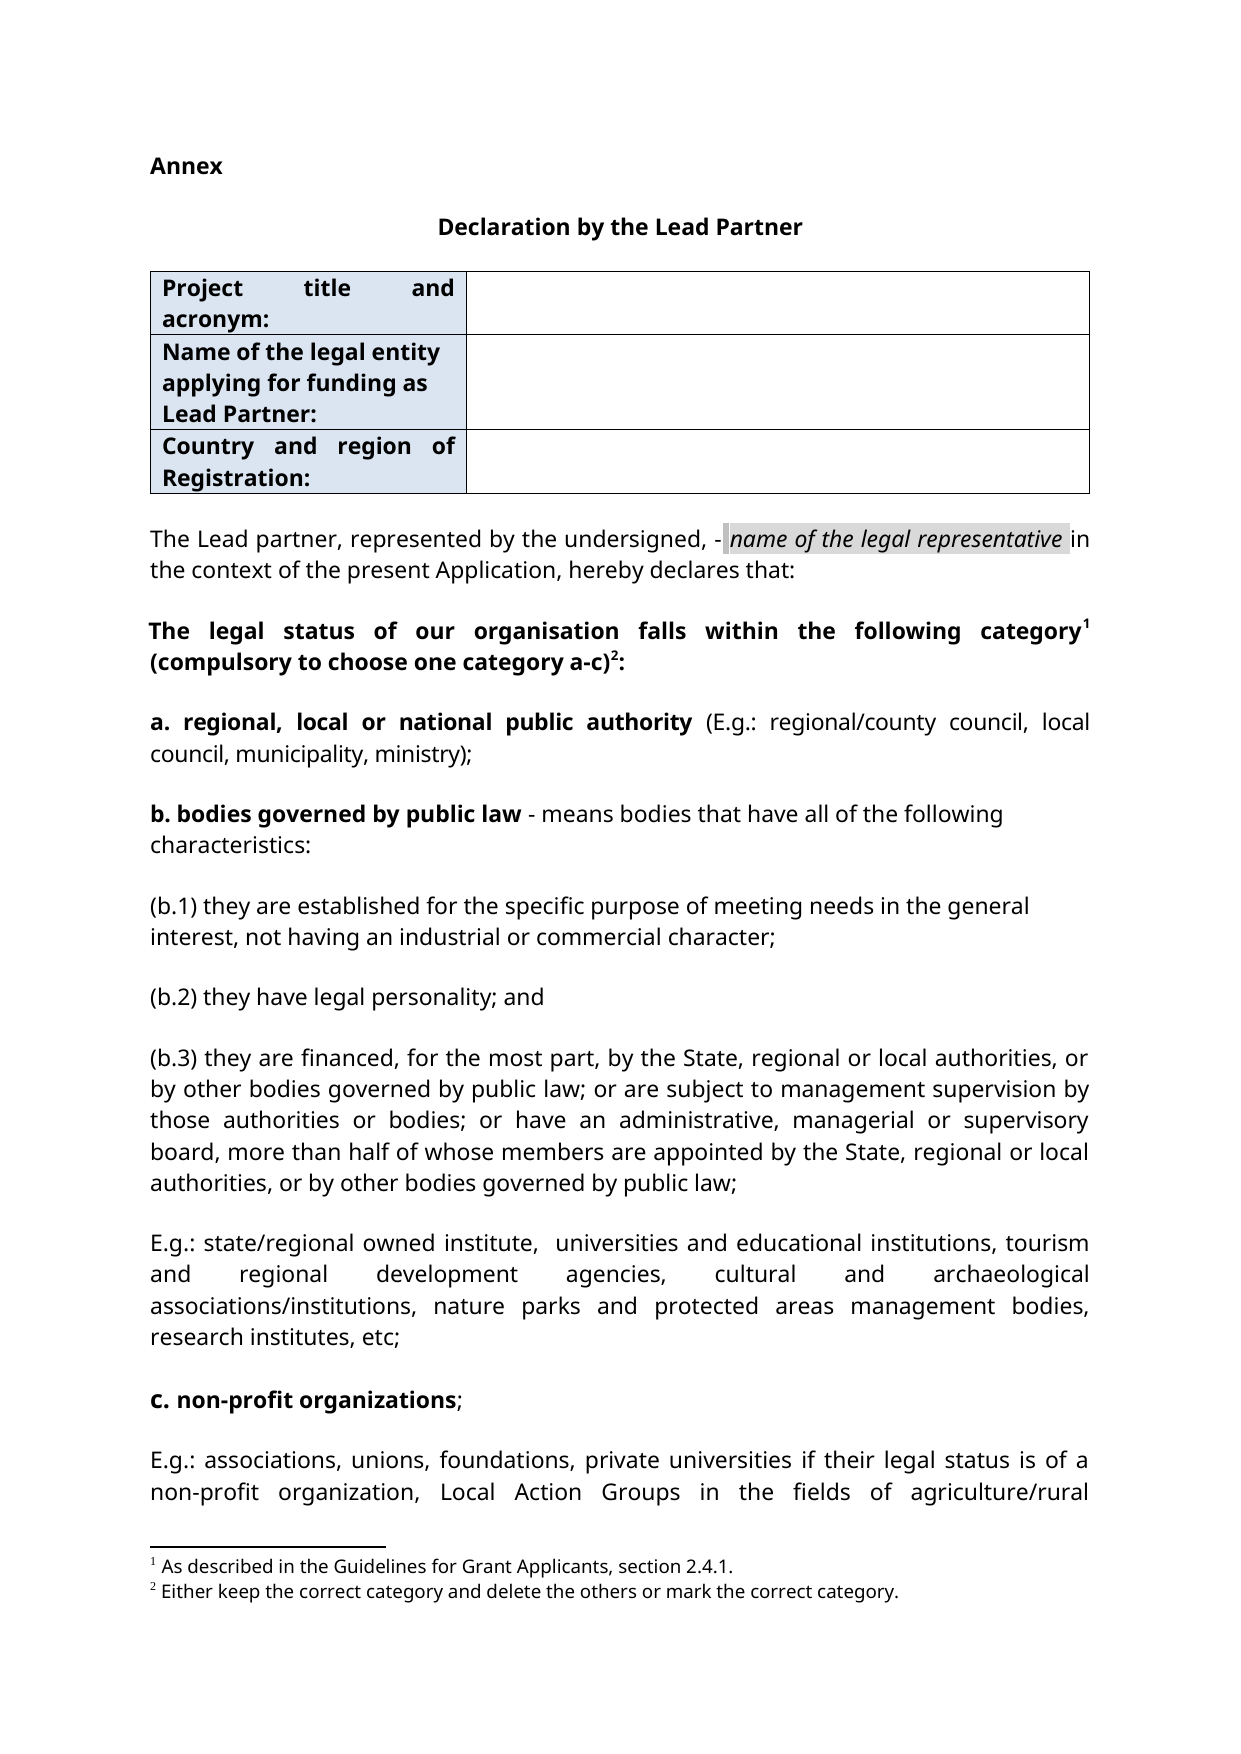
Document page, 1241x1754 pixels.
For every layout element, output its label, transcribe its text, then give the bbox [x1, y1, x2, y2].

text c. non-profit organizations; [150, 1381, 1090, 1415]
text The legal status of our organisation falls within the following category (compulsory to choose one category a-c): [148, 614, 1090, 677]
text Annex [150, 150, 1090, 181]
text (b.2) they have legal personality; and [150, 981, 1090, 1012]
table_cell Country and region of Registration: [151, 430, 466, 493]
text a. regional, local or national public authority (E.g.: regional/county council, local council, municipality, ministry); [150, 706, 1090, 769]
table_header [467, 272, 1089, 334]
table_cell [467, 430, 1089, 493]
text The Lead partner, represented by the undersigned, - name of the legal representative in the context of the present Application, hereby declares that: [150, 523, 1090, 585]
text E.g.: state/regional owned institute, universities and educational institutions, tourism and regional development agencies, cultural and archaeological associations/institutions, nature parks and protected areas management bodies, research institutes, etc; [150, 1227, 1090, 1352]
text (b.3) they are financed, for the most part, by the State, regional or local authorities, or by other bodies governed by public law; or are subject to management supervision by those authorities or bodies; or have an administrative, managerial or supervisory board, more than half of whose members are appointed by the State, regional or local authorities, or by other bodies governed by public law; [150, 1042, 1090, 1198]
table_cell Name of the legal entity applying for funding as Lead Partner: [151, 335, 466, 429]
text Declaration by the Lead Partner [150, 210, 1090, 242]
table_header Project title and acronym: [151, 272, 466, 334]
table_cell [467, 335, 1089, 429]
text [150, 1444, 1090, 1507]
text b. bodies governed by public law - means bodies that have all of the following characteristics: [150, 798, 1090, 860]
text (b.1) they are established for the specific purpose of meeting needs in the general interest, not having an industrial or commercial character; [150, 889, 1090, 952]
